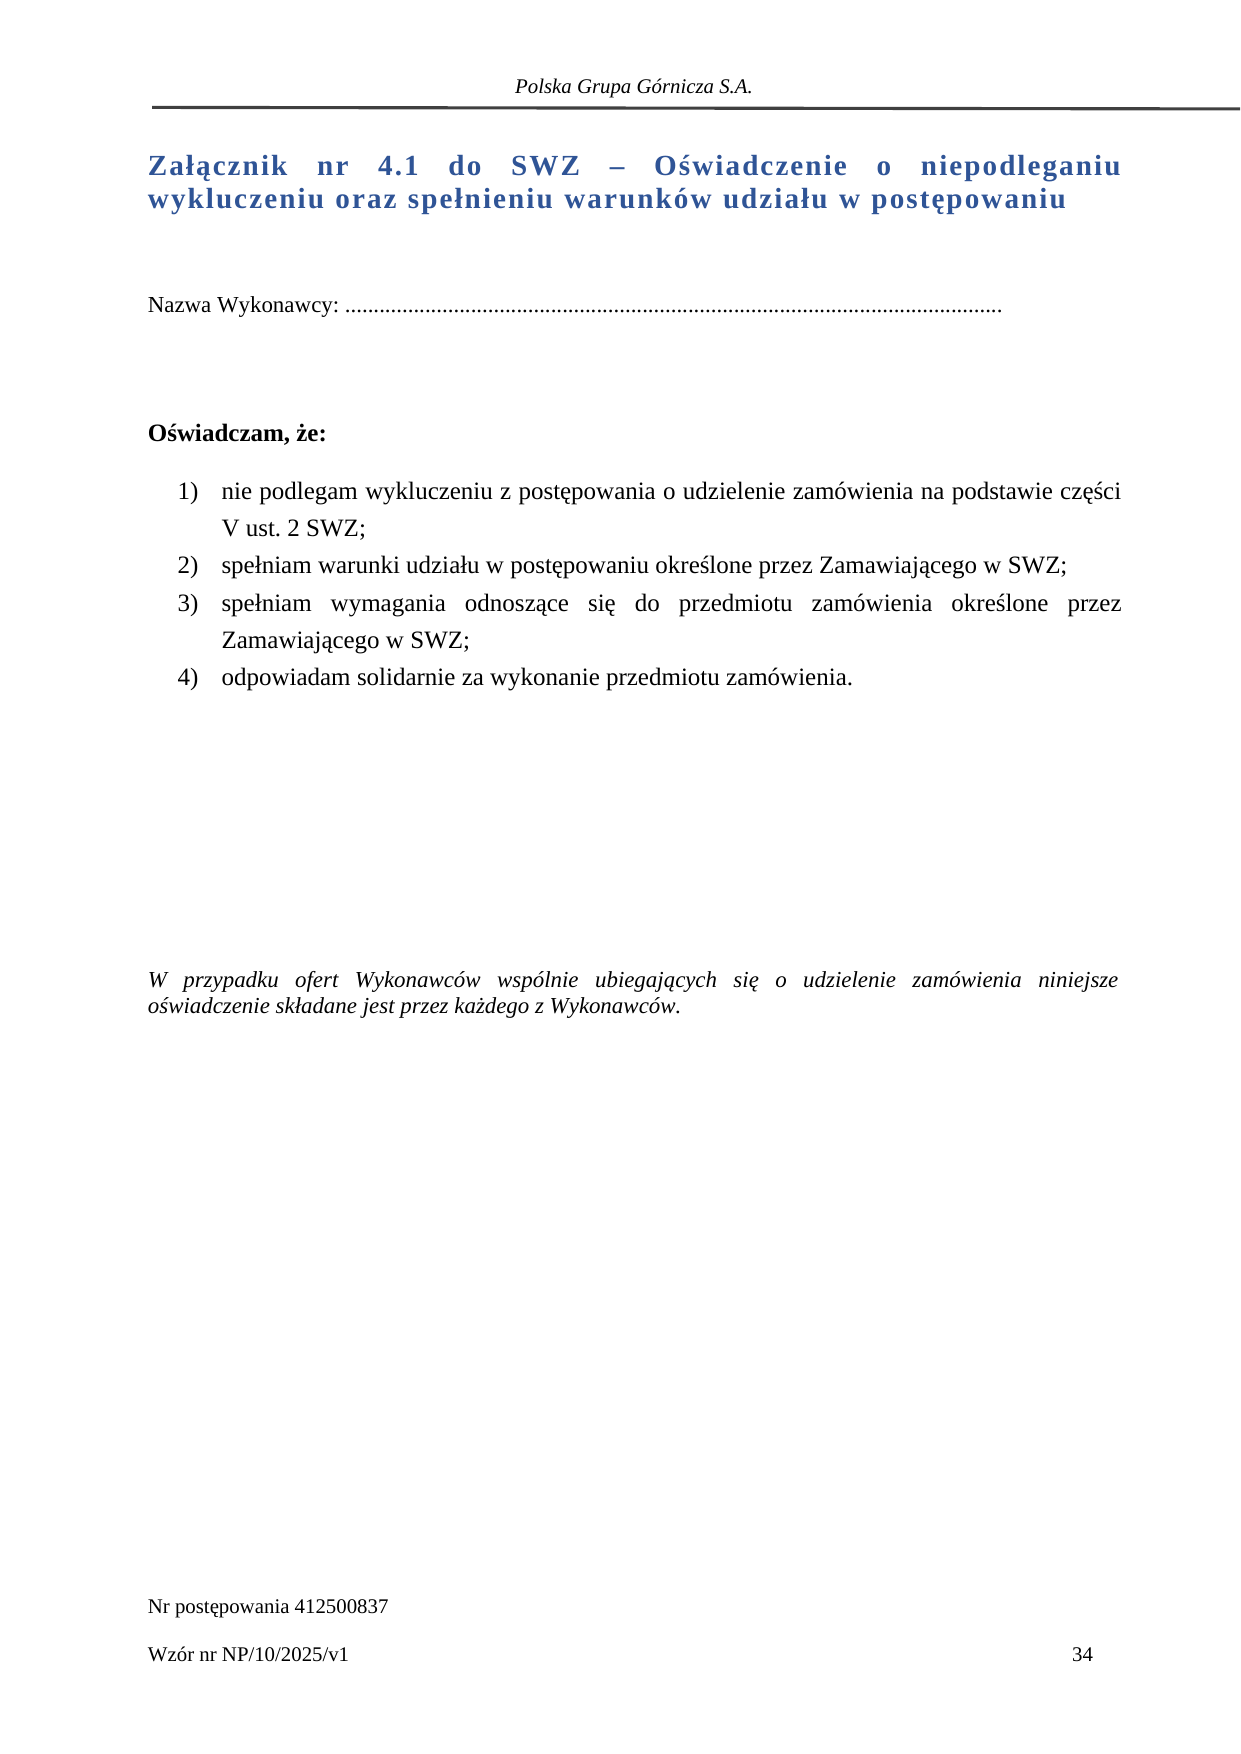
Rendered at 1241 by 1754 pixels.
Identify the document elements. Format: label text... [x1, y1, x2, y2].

text Oświadczam, że: [148, 418, 1122, 447]
text Nazwa Wykonawcy: ................................................................................................................... [148, 291, 1122, 318]
list odpowiadam solidarnie za wykonanie przedmiotu zamówienia. [177, 662, 1122, 691]
list nie podlegam wykluczeniu z postępowania o udzielenie zamówienia na podstawie części V ust. 2 SWZ; [177, 476, 1122, 542]
list spełniam warunki udziału w postępowaniu określone przez Zamawiającego w SWZ; [177, 551, 1122, 579]
list spełniam wymagania odnoszące się do przedmiotu zamówienia określone przez Zamawiającego w SWZ; [177, 588, 1122, 654]
text Załącznik nr 4.1 do SWZ – Oświadczenie o niepodleganiu wykluczeniu oraz spełnieniu warunków udziału w postępowaniu [148, 148, 1122, 215]
text W przypadku ofert Wykonawców wspólnie ubiegających się o udzielenie zamówienia niniejsze oświadczenie składane jest przez każdego z Wykonawców. [148, 966, 1122, 1018]
